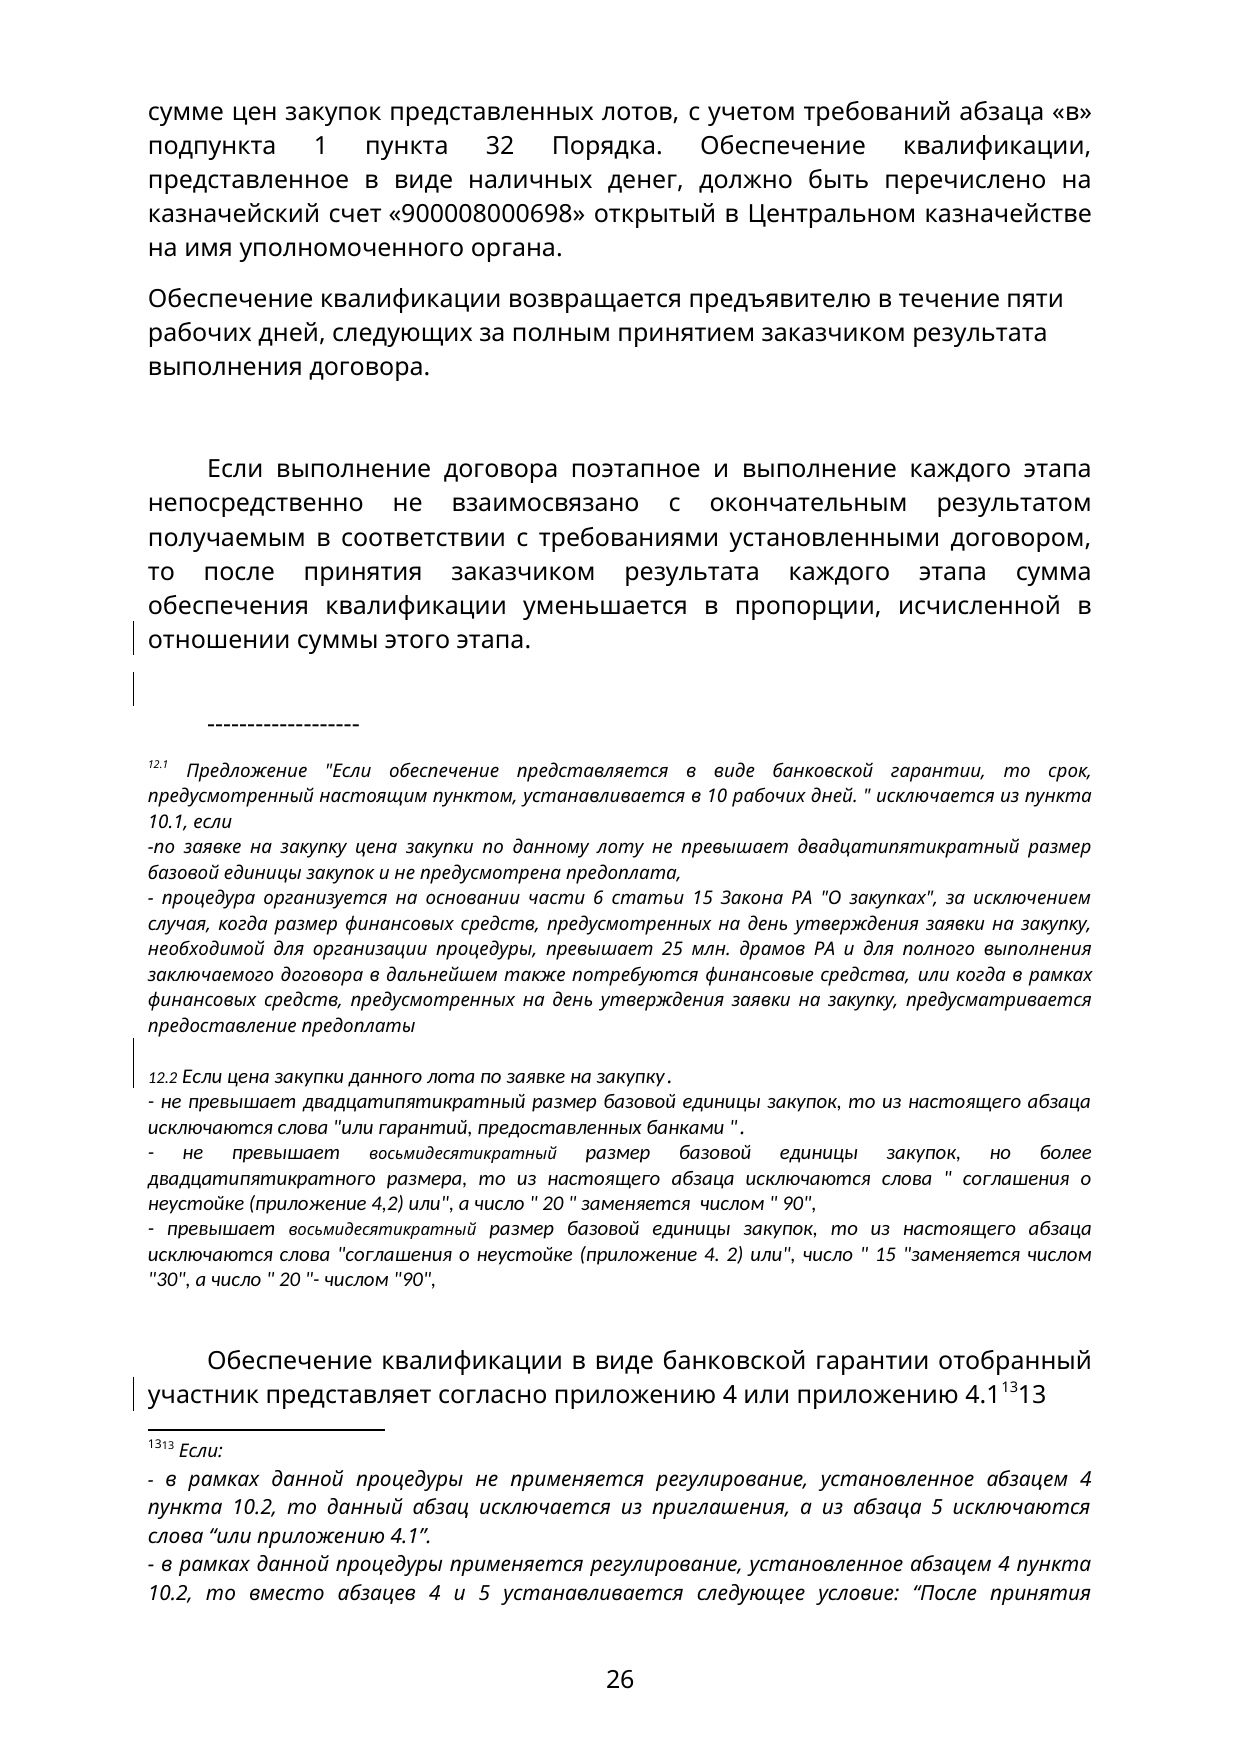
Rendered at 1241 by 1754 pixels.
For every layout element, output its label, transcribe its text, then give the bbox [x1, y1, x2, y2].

text ------------------- [148, 706, 1092, 740]
text - процедура организуется на основании части 6 статьи 15 Закона РА "О закупках", за исключением случая, когда размер финансовых средств, предусмотренных на день утверждения заявки на закупку, необходимой для организации процедуры, превышает 25 млн. драмов РА и для полного выполнения заключаемого договора в дальнейшем также потребуются финансовые средства, или когда в рамках финансовых средств, предусмотренных на день утверждения заявки на закупку, предусматривается предоставление предоплаты [148, 884, 1092, 1038]
text - не превышает двадцатипятикратный размер базовой единицы закупок, то из настоящего абзаца исключаются слова "или гарантий, предоставленных банками "․ [148, 1088, 1092, 1139]
text 12.2 Если цена закупки данного лота по заявке на закупку․ [148, 1063, 1092, 1088]
text - превышает восьмидесятикратный размер базовой единицы закупок, то из настоящего абзаца исключаются слова "соглашения о неустойке (приложение 4. 2) или", число " 15 "заменяется числом "30", а число " 20 "- числом "90", [148, 1216, 1092, 1292]
text Обеспечение квалификации возвращается предъявителю в течение пяти рабочих дней, следующих за полным принятием заказчиком результата выполнения договора. [148, 281, 1092, 383]
text -по заявке на закупку цена закупки по данному лоту не превышает двадцатипятикратный размер базовой единицы закупок и не предусмотрена предоплата, [148, 833, 1092, 884]
text Если выполнение договора поэтапное и выполнение каждого этапа непосредственно не взаимосвязано с окончательным результатом получаемым в соответствии с требованиями установленными договором, то после принятия заказчиком результата каждого этапа сумма обеспечения квалификации уменьшается в пропорции, исчисленной в отношении суммы этого этапа. [148, 451, 1092, 655]
text - не превышает восьмидесятикратный размер базовой единицы закупок, но более двадцатипятикратного размера, то из настоящего абзаца исключаются слова " соглашения о неустойке (приложение 4,2) или", а число " 20 " заменяется числом " 90", [148, 1139, 1092, 1216]
text 12.1 Предложение "Если обеспечение представляется в виде банковской гарантии, то срок, предусмотренный настоящим пунктом, устанавливается в 10 рабочих дней. " исключается из пункта 10.1, если [148, 757, 1092, 833]
text Обеспечение квалификации в виде банковской гарантии отобранный участник представляет согласно приложению 4 или приложению 4.113 [148, 1342, 1092, 1411]
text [148, 94, 1092, 264]
